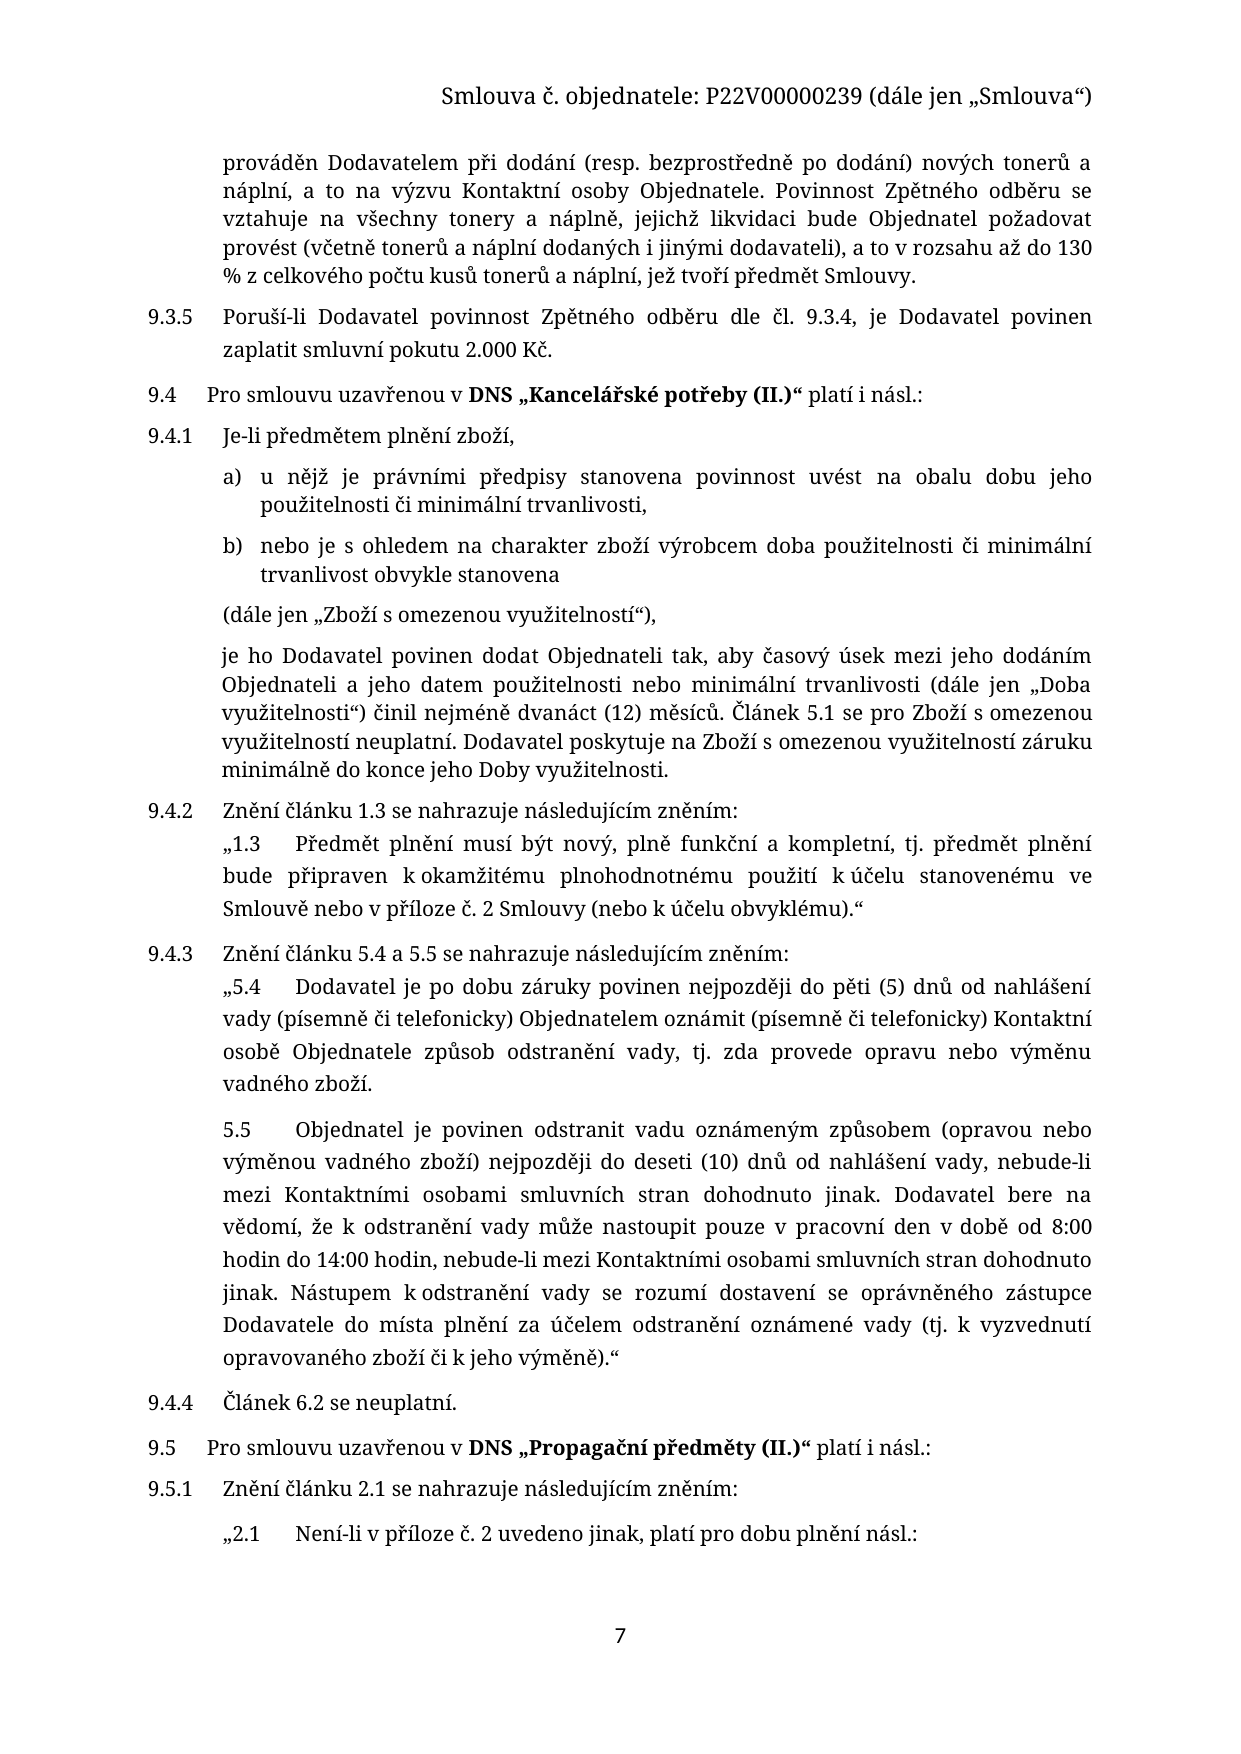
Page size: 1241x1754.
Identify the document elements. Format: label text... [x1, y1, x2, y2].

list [148, 148, 1093, 290]
list Znění článku 5.4 a 5.5 se nahrazuje následujícím zněním: [148, 939, 1093, 968]
list Pro smlouvu uzavřenou v DNS „Kancelářské potřeby (II.)“ platí i násl.: [148, 380, 1093, 408]
list Článek 6.2 se neuplatní. [148, 1388, 1093, 1416]
list Je-li předmětem plnění zboží, [148, 421, 1093, 449]
text je ho Dodavatel povinen dodat Objednateli tak, aby časový úsek mezi jeho dodáním Objednateli a jeho datem použitelnosti nebo minimální trvanlivosti (dále jen „Doba využitelnosti“) činil nejméně dvanáct (12) měsíců. Článek 5.1 se pro Zboží s omezenou využitelností neuplatní. Dodavatel poskytuje na Zboží s omezenou využitelností záruku minimálně do konce jeho Doby využitelnosti. [221, 642, 1093, 784]
list Znění článku 1.3 se nahrazuje následujícím zněním: [148, 796, 1093, 825]
list Pro smlouvu uzavřenou v DNS „Propagační předměty (II.)“ platí i násl.: [148, 1433, 1093, 1462]
list nebo je s ohledem na charakter zboží výrobcem doba použitelnosti či minimální trvanlivost obvykle stanovena [223, 531, 1093, 588]
list 5.5 Objednatel je povinen odstranit vadu oznámeným způsobem (opravou nebo výměnou vadného zboží) nejpozději do deseti (10) dnů od nahlášení vady, nebude-li mezi Kontaktními osobami smluvních stran dohodnuto jinak. Dodavatel bere na vědomí, že k odstranění vady může nastoupit pouze v pracovní den v době od 8:00 hodin do 14:00 hodin, nebude-li mezi Kontaktními osobami smluvních stran dohodnuto jinak. Nástupem k odstranění vady se rozumí dostavení se oprávněného zástupce Dodavatele do místa plnění za účelem odstranění oznámené vady (tj. k vyzvednutí opravovaného zboží či k jeho výměně).“ [223, 1115, 1093, 1371]
list Znění článku 2.1 se nahrazuje následujícím zněním: [148, 1474, 1093, 1502]
list Poruší-li Dodavatel povinnost Zpětného odběru dle čl. 9.3.4, je Dodavatel povinen zaplatit smluvní pokutu 2.000 Kč. [148, 302, 1093, 363]
list „2.1 Není-li v příloze č. 2 uvedeno jinak, platí pro dobu plnění násl.: [223, 1519, 1093, 1548]
list „5.4 Dodavatel je po dobu záruky povinen nejpozději do pěti (5) dnů od nahlášení vady (písemně či telefonicky) Objednatelem oznámit (písemně či telefonicky) Kontaktní osobě Objednatele způsob odstranění vady, tj. zda provede opravu nebo výměnu vadného zboží. [223, 972, 1093, 1098]
text (dále jen „Zboží s omezenou využitelností“), [223, 601, 1093, 629]
list u nějž je právními předpisy stanovena povinnost uvést na obalu dobu jeho použitelnosti či minimální trvanlivosti, [223, 462, 1093, 519]
list „1.3 Předmět plnění musí být nový, plně funkční a kompletní, tj. předmět plnění bude připraven k okamžitému plnohodnotnému použití k účelu stanovenému ve Smlouvě nebo v příloze č. 2 Smlouvy (nebo k účelu obvyklému).“ [223, 829, 1093, 922]
